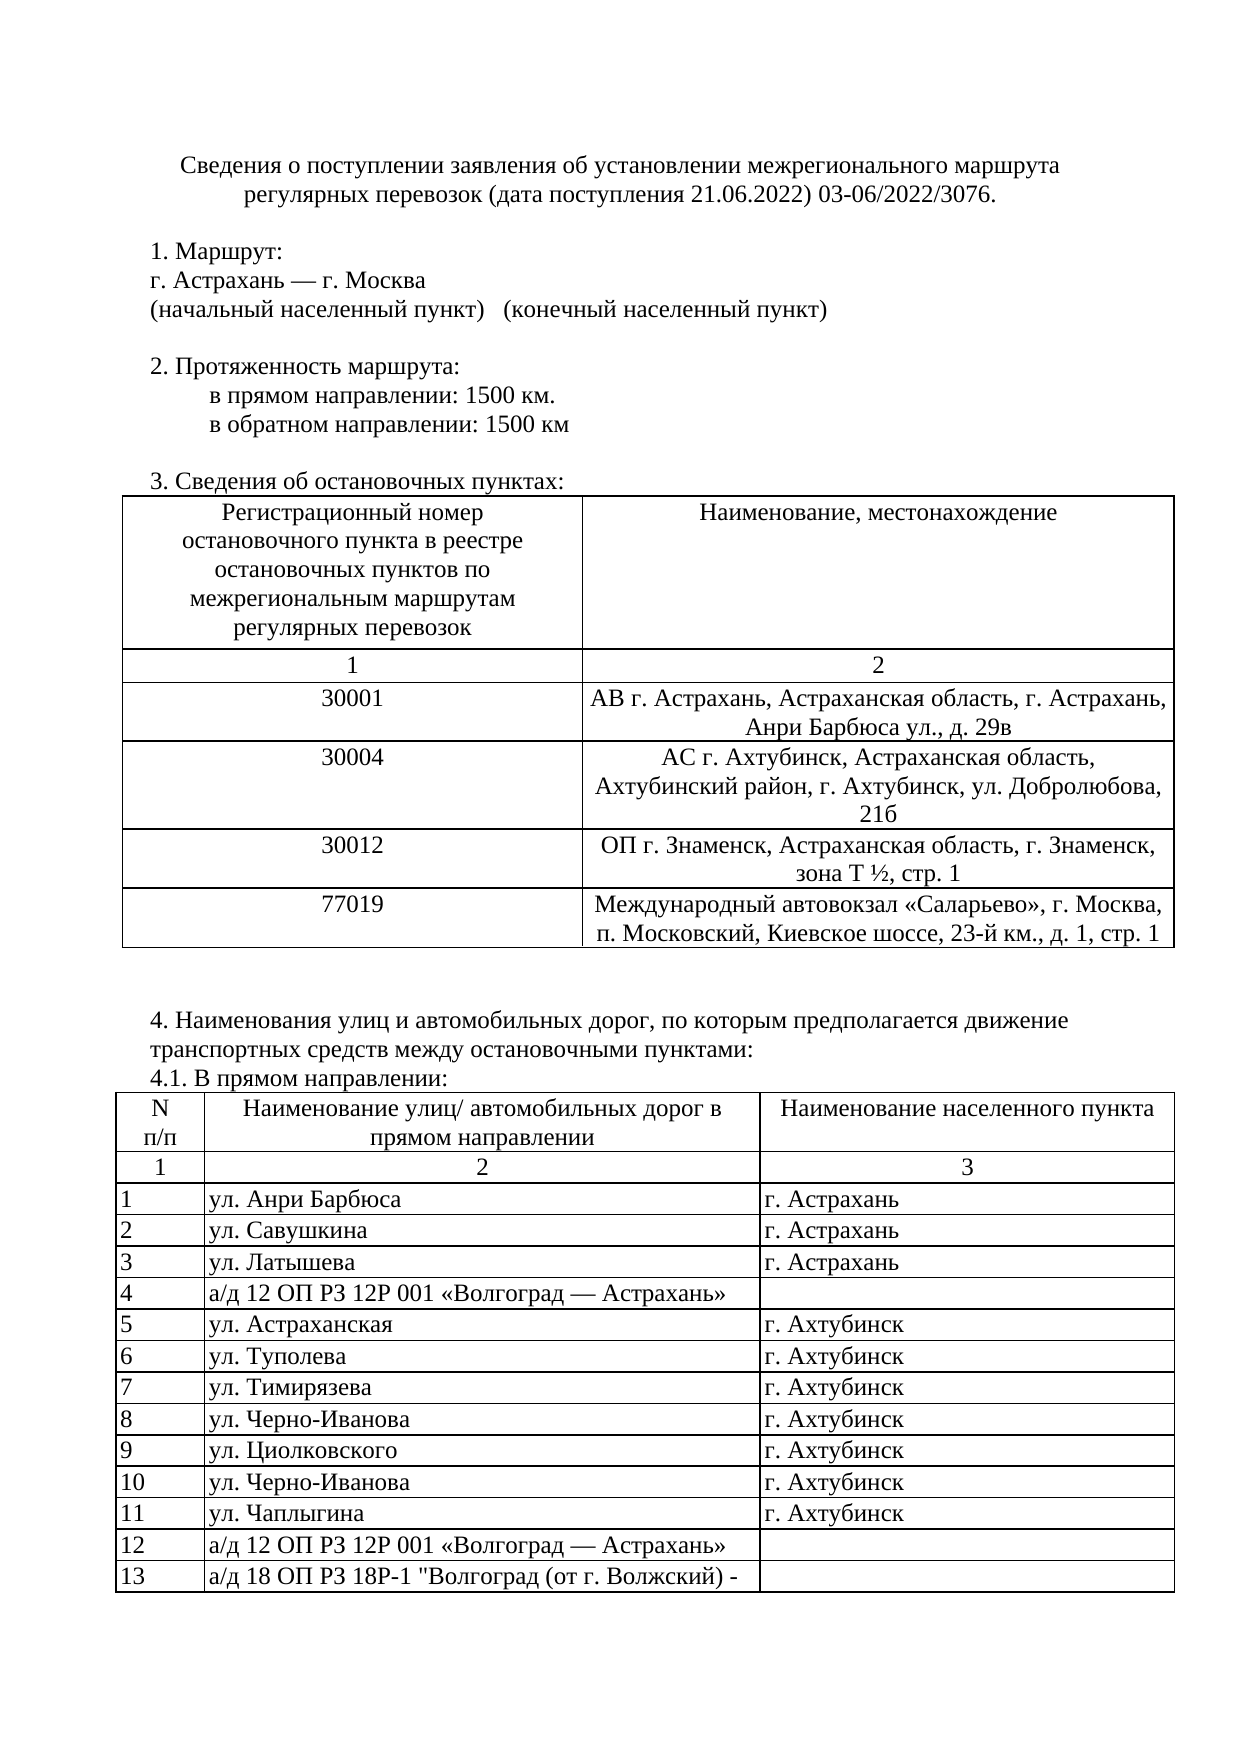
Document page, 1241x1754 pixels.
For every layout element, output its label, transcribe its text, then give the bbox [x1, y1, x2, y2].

text 2. Протяженность маршрута: [150, 351, 1090, 380]
table_cell 30001 [123, 683, 582, 740]
table_cell АС г. Ахтубинск, Астраханская область, Ахтубинский район, г. Ахтубинск, ул. Добролюбова, 21б [583, 742, 1173, 828]
table_cell 9 [117, 1436, 204, 1465]
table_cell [205, 1561, 759, 1591]
text 4. Наименования улиц и автомобильных дорог, по которым предполагается движение транспортных средств между остановочными пунктами: [150, 1005, 1090, 1063]
table_cell г. Ахтубинск [761, 1436, 1174, 1465]
text в обратном направлении: 1500 км [150, 409, 1090, 437]
table_cell г. Ахтубинск [761, 1498, 1174, 1528]
table_cell 1 [123, 650, 582, 681]
table_cell ул. Астраханская [205, 1310, 759, 1339]
table_cell ул. Черно-Иванова [205, 1467, 759, 1497]
table_cell ул. Чаплыгина [205, 1498, 759, 1528]
table_cell ул. Черно-Иванова [205, 1404, 759, 1434]
table_cell 2 [205, 1152, 759, 1182]
text г. Астрахань — г. Москва [150, 265, 1090, 294]
text 3. Сведения об остановочных пунктах: [150, 466, 1090, 495]
table_cell г. Ахтубинск [761, 1341, 1174, 1371]
table_cell 1 [117, 1184, 204, 1214]
table_header Наименование, местонахождение [583, 497, 1173, 648]
table_header N п/п [117, 1093, 204, 1151]
table_cell а/д 12 ОП РЗ 12Р 001 «Волгоград — Астрахань» [205, 1530, 759, 1560]
table_cell 6 [117, 1341, 204, 1371]
table_cell 30004 [123, 742, 582, 828]
table_cell г. Ахтубинск [761, 1404, 1174, 1434]
table_cell ул. Анри Барбюса [205, 1184, 759, 1214]
table_cell г. Астрахань [761, 1215, 1174, 1245]
table_cell 1 [117, 1152, 204, 1182]
table_cell 7 [117, 1373, 204, 1402]
table_cell ул. Латышева [205, 1247, 759, 1277]
text (начальный населенный пункт) (конечный населенный пункт) [150, 294, 1090, 322]
text 1. Маршрут: [150, 236, 1090, 265]
table_cell 2 [117, 1215, 204, 1245]
table_cell 11 [117, 1498, 204, 1528]
table_cell г. Ахтубинск [761, 1373, 1174, 1402]
table_cell [761, 1561, 1174, 1591]
table_cell 77019 [123, 889, 582, 946]
table_cell 5 [117, 1310, 204, 1339]
table_cell г. Ахтубинск [761, 1467, 1174, 1497]
table_cell ул. Тимирязева [205, 1373, 759, 1402]
table_cell г. Астрахань [761, 1184, 1174, 1214]
table_cell ОП г. Знаменск, Астраханская область, г. Знаменск, зона Т ½, стр. 1 [583, 830, 1173, 887]
text в прямом направлении: 1500 км. [150, 380, 1090, 409]
table_cell 3 [117, 1247, 204, 1277]
table_cell г. Ахтубинск [761, 1310, 1174, 1339]
table_cell 8 [117, 1404, 204, 1434]
table_cell ул. Циолковского [205, 1436, 759, 1465]
table_cell ул. Туполева [205, 1341, 759, 1371]
table_cell г. Астрахань [761, 1247, 1174, 1277]
table_cell 2 [583, 650, 1173, 681]
table_cell а/д 12 ОП РЗ 12Р 001 «Волгоград — Астрахань» [205, 1278, 759, 1308]
table_cell 4 [117, 1278, 204, 1308]
table_header Наименование населенного пункта [761, 1093, 1174, 1151]
table_cell Международный автовокзал «Саларьево», г. Москва, п. Московский, Киевское шоссе, 23-й км., д. 1, стр. 1 [583, 889, 1173, 946]
table_header Регистрационный номер остановочного пункта в реестре остановочных пунктов по межрегиональным маршрутам регулярных перевозок [123, 497, 582, 648]
table_cell 3 [761, 1152, 1174, 1182]
table_cell ул. Савушкина [205, 1215, 759, 1245]
table_header Наименование улиц/ автомобильных дорог в прямом направлении [205, 1093, 759, 1151]
table_cell [761, 1278, 1174, 1308]
text 4.1. В прямом направлении: [150, 1063, 1090, 1092]
table_cell [761, 1530, 1174, 1560]
table_cell 13 [117, 1561, 204, 1591]
table_cell 10 [117, 1467, 204, 1497]
text Сведения о поступлении заявления об установлении межрегионального маршрута регулярных перевозок (дата поступления 21.06.2022) 03-06/2022/3076. [150, 150, 1090, 207]
table_cell 12 [117, 1530, 204, 1560]
table_cell АВ г. Астрахань, Астраханская область, г. Астрахань, Анри Барбюса ул., д. 29в [583, 683, 1173, 740]
table_cell 30012 [123, 830, 582, 887]
